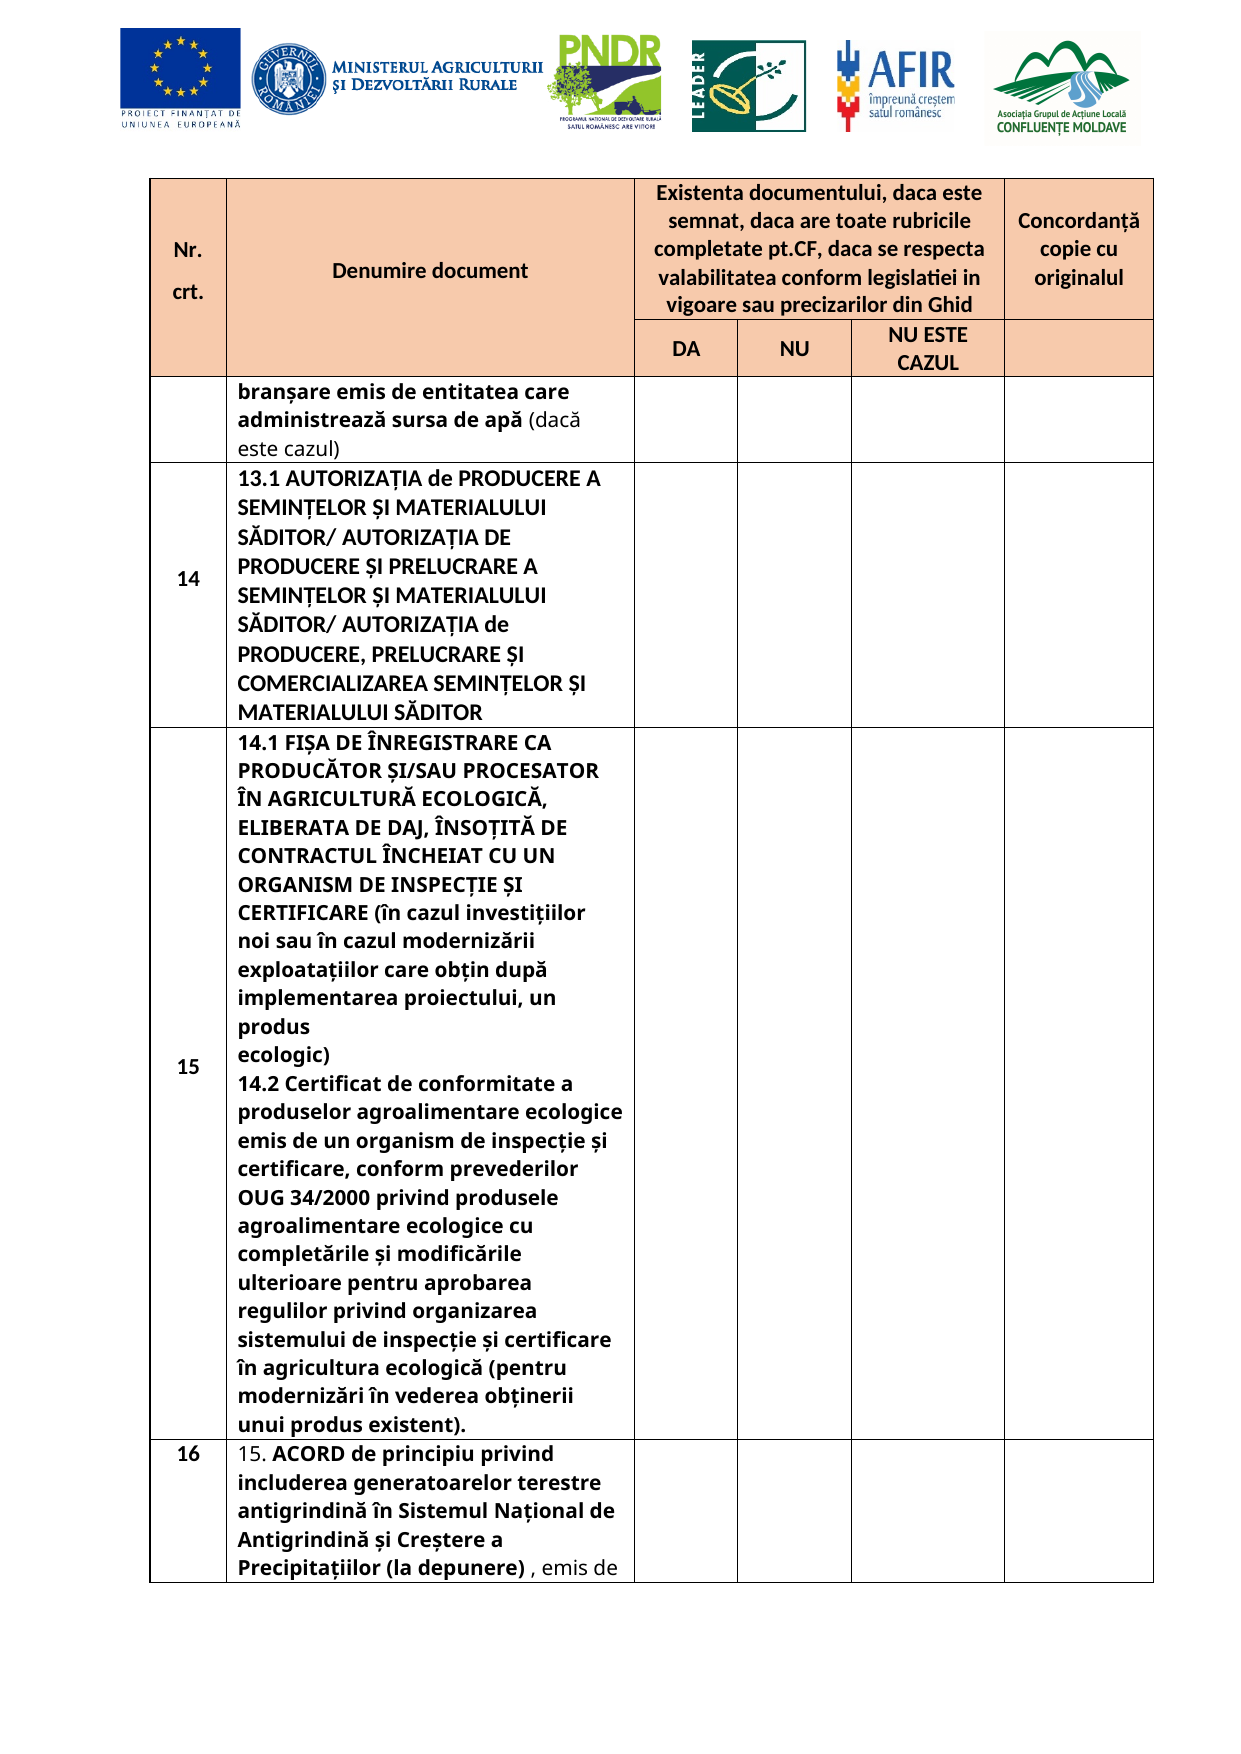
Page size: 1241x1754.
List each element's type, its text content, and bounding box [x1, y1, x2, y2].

table_cell [635, 1440, 737, 1582]
table_cell [738, 728, 851, 1438]
table_cell [1005, 320, 1153, 376]
table_cell [852, 463, 1004, 727]
table_header Concordanță copie cu originalul [1005, 179, 1153, 319]
table_cell NU [738, 320, 851, 376]
picture [120, 28, 662, 132]
table_cell [852, 728, 1004, 1438]
picture [692, 40, 807, 132]
table_cell [738, 463, 851, 727]
table_cell 14 [151, 463, 226, 727]
table_cell [1005, 463, 1153, 727]
picture [984, 31, 1141, 146]
table_cell 16 [151, 1440, 226, 1582]
table_header Denumire document [227, 179, 634, 376]
table_cell [635, 463, 737, 727]
table_cell [738, 377, 851, 462]
table_header Existenta documentului, daca este semnat, daca are toate rubricile completate pt.CF, daca se respecta valabilitatea conform legislatiei in vigoare sau precizarilor din Ghid [635, 179, 1004, 319]
table_cell [1005, 1440, 1153, 1582]
picture [837, 40, 955, 132]
table_cell [635, 728, 737, 1438]
table_cell [852, 1440, 1004, 1582]
table_cell NU ESTE CAZUL [852, 320, 1004, 376]
table_cell [852, 377, 1004, 462]
table_cell 13.1 AUTORIZAŢIA de PRODUCERE A SEMINŢELOR ŞI MATERIALULUI SĂDITOR/ AUTORIZAŢIA DE PRODUCERE ȘI PRELUCRARE A SEMINŢELOR ŞI MATERIALULUI SĂDITOR/ AUTORIZAŢIA de PRODUCERE, PRELUCRARE ŞI COMERCIALIZAREA SEMINŢELOR ŞI MATERIALULUI SĂDITOR [227, 463, 634, 727]
table_cell [1005, 377, 1153, 462]
table_cell [1005, 728, 1153, 1438]
table_header Nr. crt. [151, 179, 226, 376]
table_cell 15 [151, 728, 226, 1438]
table_cell 13 [151, 377, 226, 462]
table_cell 14.1 FIŞA DE ÎNREGISTRARE CA PRODUCĂTOR ȘI/SAU PROCESATOR ÎN AGRICULTURĂ ECOLOGICĂ, ELIBERATA DE DAJ, ÎNSOȚITĂ DE CONTRACTUL ÎNCHEIAT CU UN ORGANISM DE INSPECȚIE ȘI CERTIFICARE (în cazul investițiilor noi sau în cazul modernizării exploatațiilor care obțin după implementarea proiectului, un produs ecologic) 14.2 Certificat de conformitate a produselor agroalimentare ecologice emis de un organism de inspecţie şi certificare, conform prevederilor OUG 34/2000 privind produsele agroalimentare ecologice cu completările și modificările ulterioare pentru aprobarea regulilor privind organizarea sistemului de inspecție și certificare în agricultura ecologică (pentru modernizări în vederea obținerii unui produs existent). [227, 728, 634, 1438]
table_cell DA [635, 320, 737, 376]
table_cell [738, 1440, 851, 1582]
table_cell [635, 377, 737, 462]
